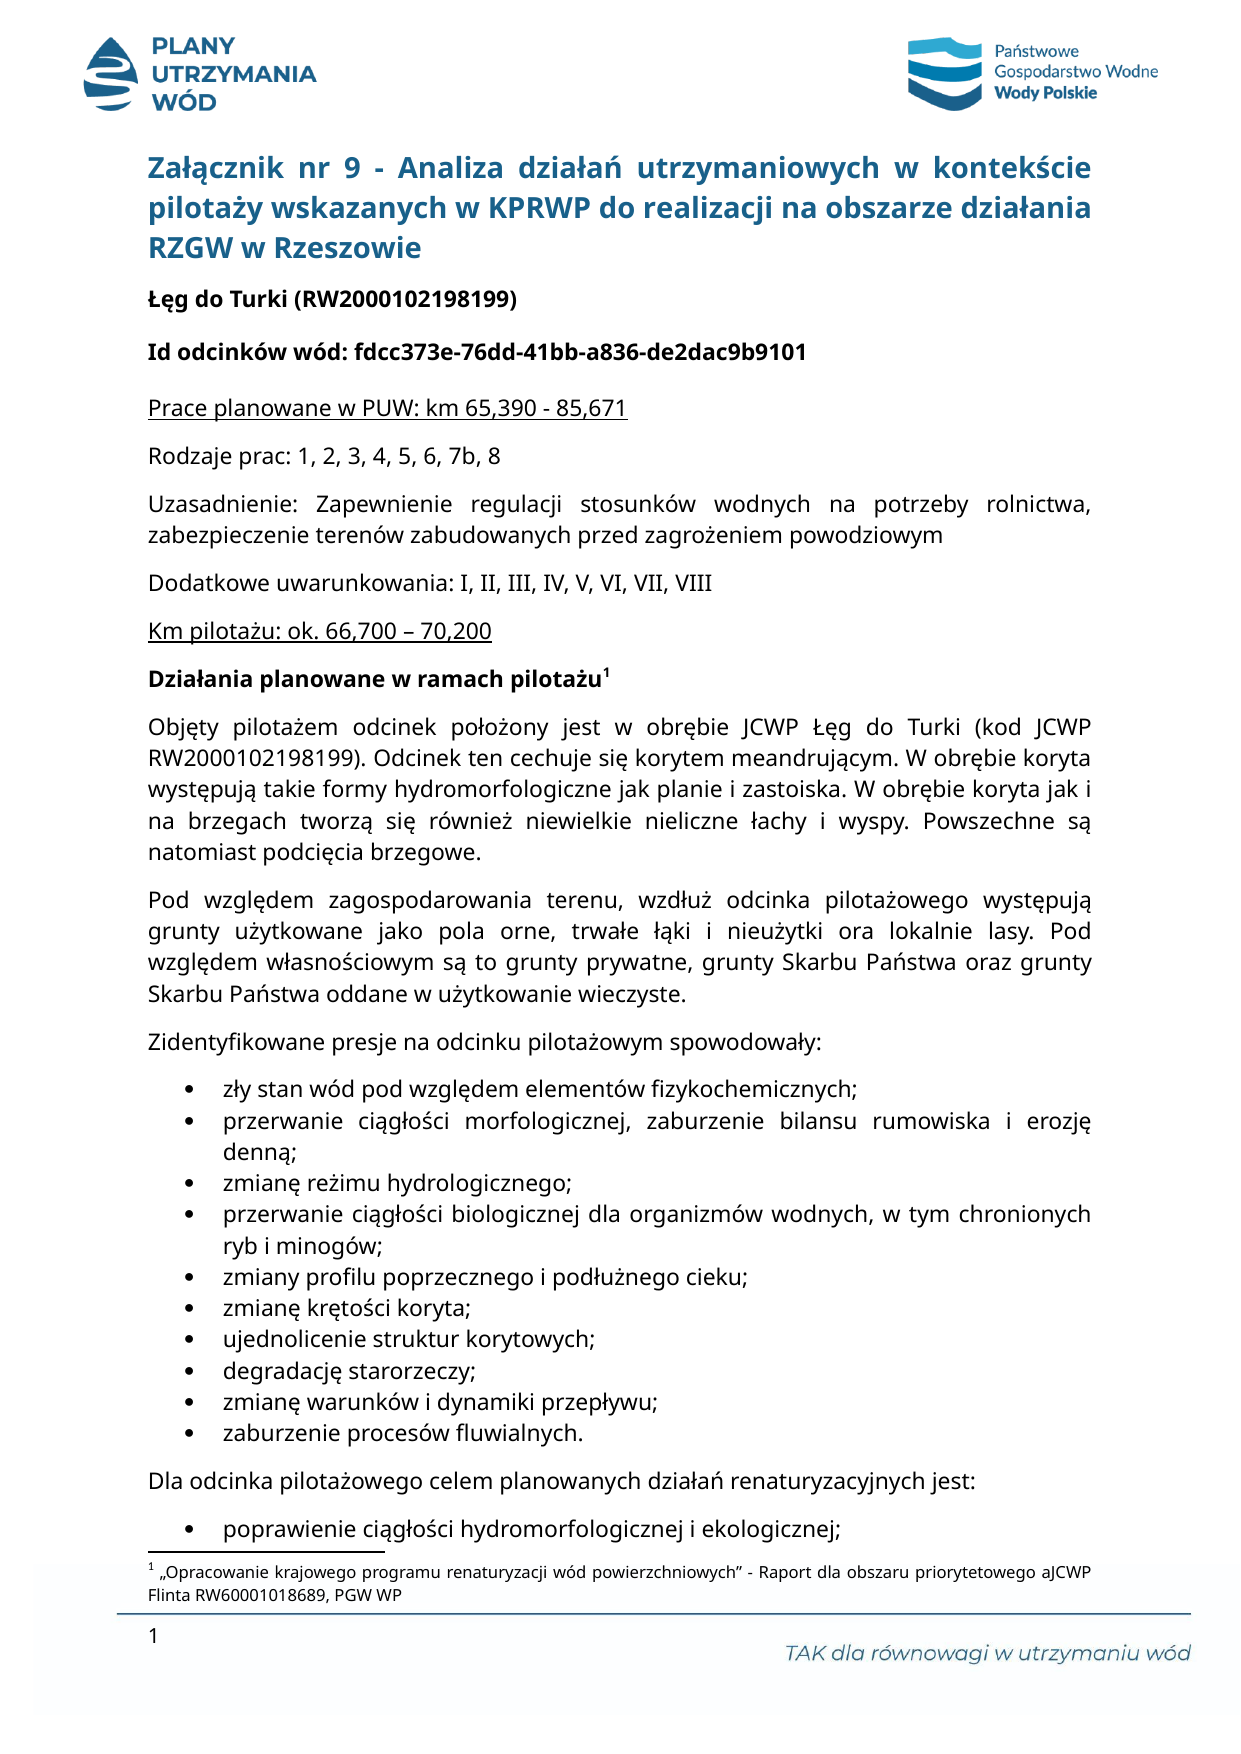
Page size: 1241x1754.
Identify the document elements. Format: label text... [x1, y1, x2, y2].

list zły stan wód pod względem elementów fizykochemicznych; [185, 1073, 1093, 1105]
list zmiany profilu poprzecznego i podłużnego cieku; [185, 1261, 1093, 1292]
text Zidentyfikowane presje na odcinku pilotażowym spowodowały: [148, 1026, 1093, 1057]
list przerwanie ciągłości biologicznej dla organizmów wodnych, w tym chronionych ryb i minogów; [185, 1198, 1093, 1261]
text Rodzaje prac: 1, 2, 3, 4, 5, 6, 7b, 8 [148, 440, 1093, 471]
text Załącznik nr 9 - Analiza działań utrzymaniowych w kontekście pilotaży wskazanych w KPRWP do realizacji na obszarze działania RZGW w Rzeszowie [148, 148, 1093, 267]
text Dodatkowe uwarunkowania: I, II, III, IV, V, VI, VII, VIII [148, 567, 1093, 598]
text Działania planowane w ramach pilotażu [148, 663, 1093, 694]
list zmianę krętości koryta; [185, 1292, 1093, 1323]
picture [33, 1564, 1241, 1715]
text Km pilotażu: ok. 66,700 – 70,200 [148, 615, 1093, 646]
text Łęg do Turki (RW2000102198199) [148, 283, 1093, 314]
list zaburzenie procesów fluwialnych. [185, 1417, 1093, 1448]
text Uzasadnienie: Zapewnienie regulacji stosunków wodnych na potrzeby rolnictwa, zabezpieczenie terenów zabudowanych przed zagrożeniem powodziowym [148, 488, 1093, 551]
text Pod względem zagospodarowania terenu, wzdłuż odcinka pilotażowego występują grunty użytkowane jako pola orne, trwałe łąki i nieużytki ora lokalnie lasy. Pod względem własnościowym są to grunty prywatne, grunty Skarbu Państwa oraz grunty Skarbu Państwa oddane w użytkowanie wieczyste. [148, 884, 1093, 1009]
list degradację starorzeczy; [185, 1355, 1093, 1386]
list zmianę warunków i dynamiki przepływu; [185, 1386, 1093, 1417]
text Id odcinków wód: fdcc373e-76dd-41bb-a836-de2dac9b9101 [148, 336, 1093, 367]
list ujednolicenie struktur korytowych; [185, 1323, 1093, 1355]
text Dla odcinka pilotażowego celem planowanych działań renaturyzacyjnych jest: [148, 1465, 1093, 1496]
list poprawienie ciągłości hydromorfologicznej i ekologicznej; [185, 1513, 1093, 1544]
list przerwanie ciągłości morfologicznej, zaburzenie bilansu rumowiska i erozję denną; [185, 1105, 1093, 1167]
list zmianę reżimu hydrologicznego; [185, 1167, 1093, 1198]
text Prace planowane w PUW: km 65,390 - 85,671 [148, 392, 1093, 423]
text Objęty pilotażem odcinek położony jest w obrębie JCWP Łęg do Turki (kod JCWP RW2000102198199). Odcinek ten cechuje się korytem meandrującym. W obrębie koryta występują takie formy hydromorfologiczne jak planie i zastoiska. W obrębie koryta jak i na brzegach tworzą się również niewielkie nieliczne łachy i wyspy. Powszechne są natomiast podcięcia brzegowe. [148, 711, 1093, 867]
picture [0, 0, 1241, 149]
